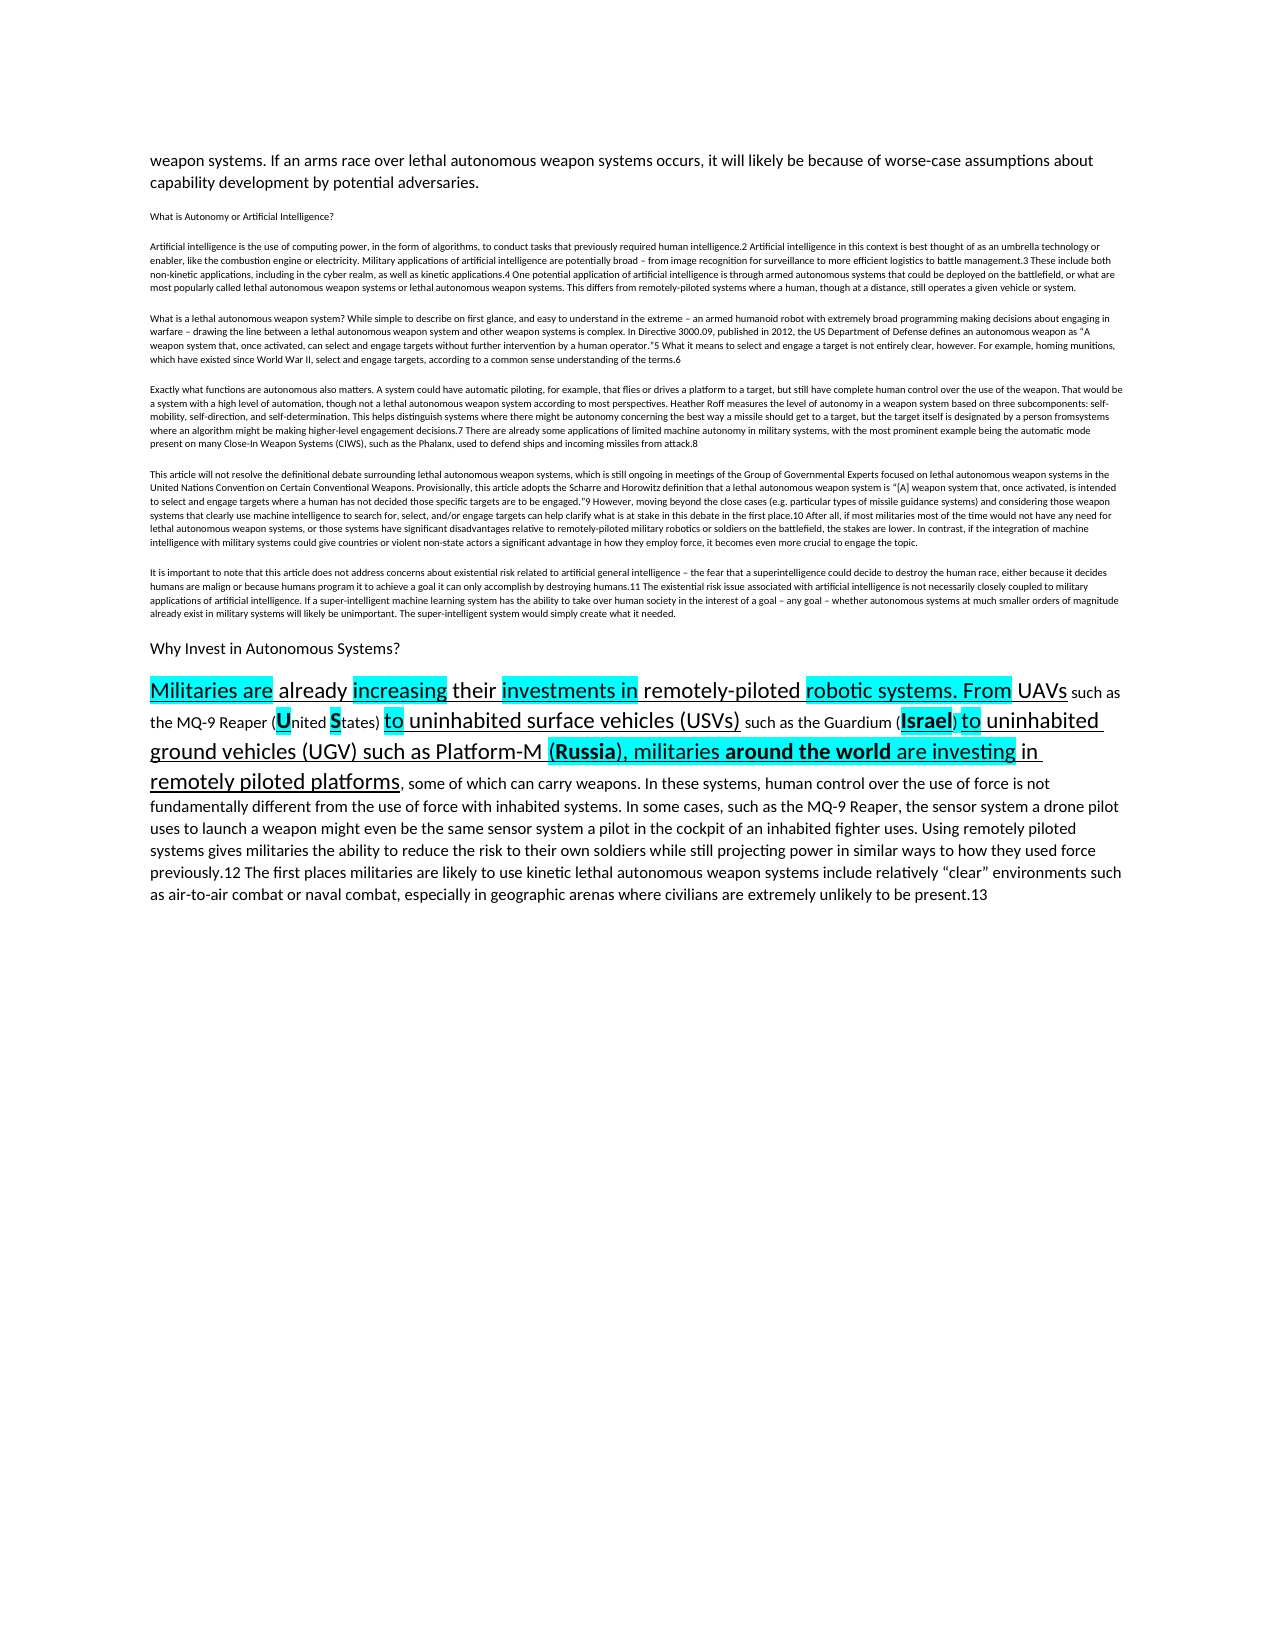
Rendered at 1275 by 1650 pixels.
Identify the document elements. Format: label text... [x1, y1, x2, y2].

text What is a lethal autonomous weapon system? While simple to describe on first glance, and easy to understand in the extreme – an armed humanoid robot with extremely broad programming making decisions about engaging in warfare – drawing the line between a lethal autonomous weapon system and other weapon systems is complex. In Directive 3000.09, published in 2012, the US Department of Defense defines an autonomous weapon as “A weapon system that, once activated, can select and engage targets without further intervention by a human operator.”5 What it means to select and engage a target is not entirely clear, however. For example, homing munitions, which have existed since World War II, select and engage targets, according to a common sense understanding of the terms.6 [150, 312, 1125, 366]
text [150, 150, 1125, 192]
text Militaries are already increasing their investments in remotely-piloted robotic systems. From UAVs such as the MQ-9 Reaper (United States) to uninhabited surface vehicles (USVs) such as the Guardium (Israel) to uninhabited ground vehicles (UGV) such as Platform-M (Russia), militaries around the world are investing in remotely piloted platforms, some of which can carry weapons. In these systems, human control over the use of force is not fundamentally different from the use of force with inhabited systems. In some cases, such as the MQ-9 Reaper, the sensor system a drone pilot uses to launch a weapon might even be the same sensor system a pilot in the cockpit of an inhabited fighter uses. Using remotely piloted systems gives militaries the ability to reduce the risk to their own soldiers while still projecting power in similar ways to how they used force previously.12 The first places militaries are likely to use kinetic lethal autonomous weapon systems include relatively “clear” environments such as air-to-air combat or naval combat, especially in geographic arenas where civilians are extremely unlikely to be present.13 [150, 676, 1125, 904]
text Exactly what functions are autonomous also matters. A system could have automatic piloting, for example, that flies or drives a platform to a target, but still have complete human control over the use of the weapon. That would be a system with a high level of automation, though not a lethal autonomous weapon system according to most perspectives. Heather Roff measures the level of autonomy in a weapon system based on three subcomponents: self-mobility, self-direction, and self-determination. This helps distinguish systems where there might be autonomy concerning the best way a missile should get to a target, but the target itself is designated by a person fromsystems where an algorithm might be making higher-level engagement decisions.7 There are already some applications of limited machine autonomy in military systems, with the most prominent example being the automatic mode present on many Close-In Weapon Systems (CIWS), such as the Phalanx, used to defend ships and incoming missiles from attack.8 [150, 383, 1125, 451]
text It is important to note that this article does not address concerns about existential risk related to artificial general intelligence – the fear that a superintelligence could decide to destroy the human race, either because it decides humans are malign or because humans program it to achieve a goal it can only accomplish by destroying humans.11 The existential risk issue associated with artificial intelligence is not necessarily closely coupled to military applications of artificial intelligence. If a super-intelligent machine learning system has the ability to take over human society in the interest of a goal – any goal – whether autonomous systems at much smaller orders of magnitude already exist in military systems will likely be unimportant. The super-intelligent system would simply create what it needed. [150, 567, 1125, 620]
text Why Invest in Autonomous Systems? [150, 638, 1125, 658]
text What is Autonomy or Artificial Intelligence? [150, 210, 1125, 223]
